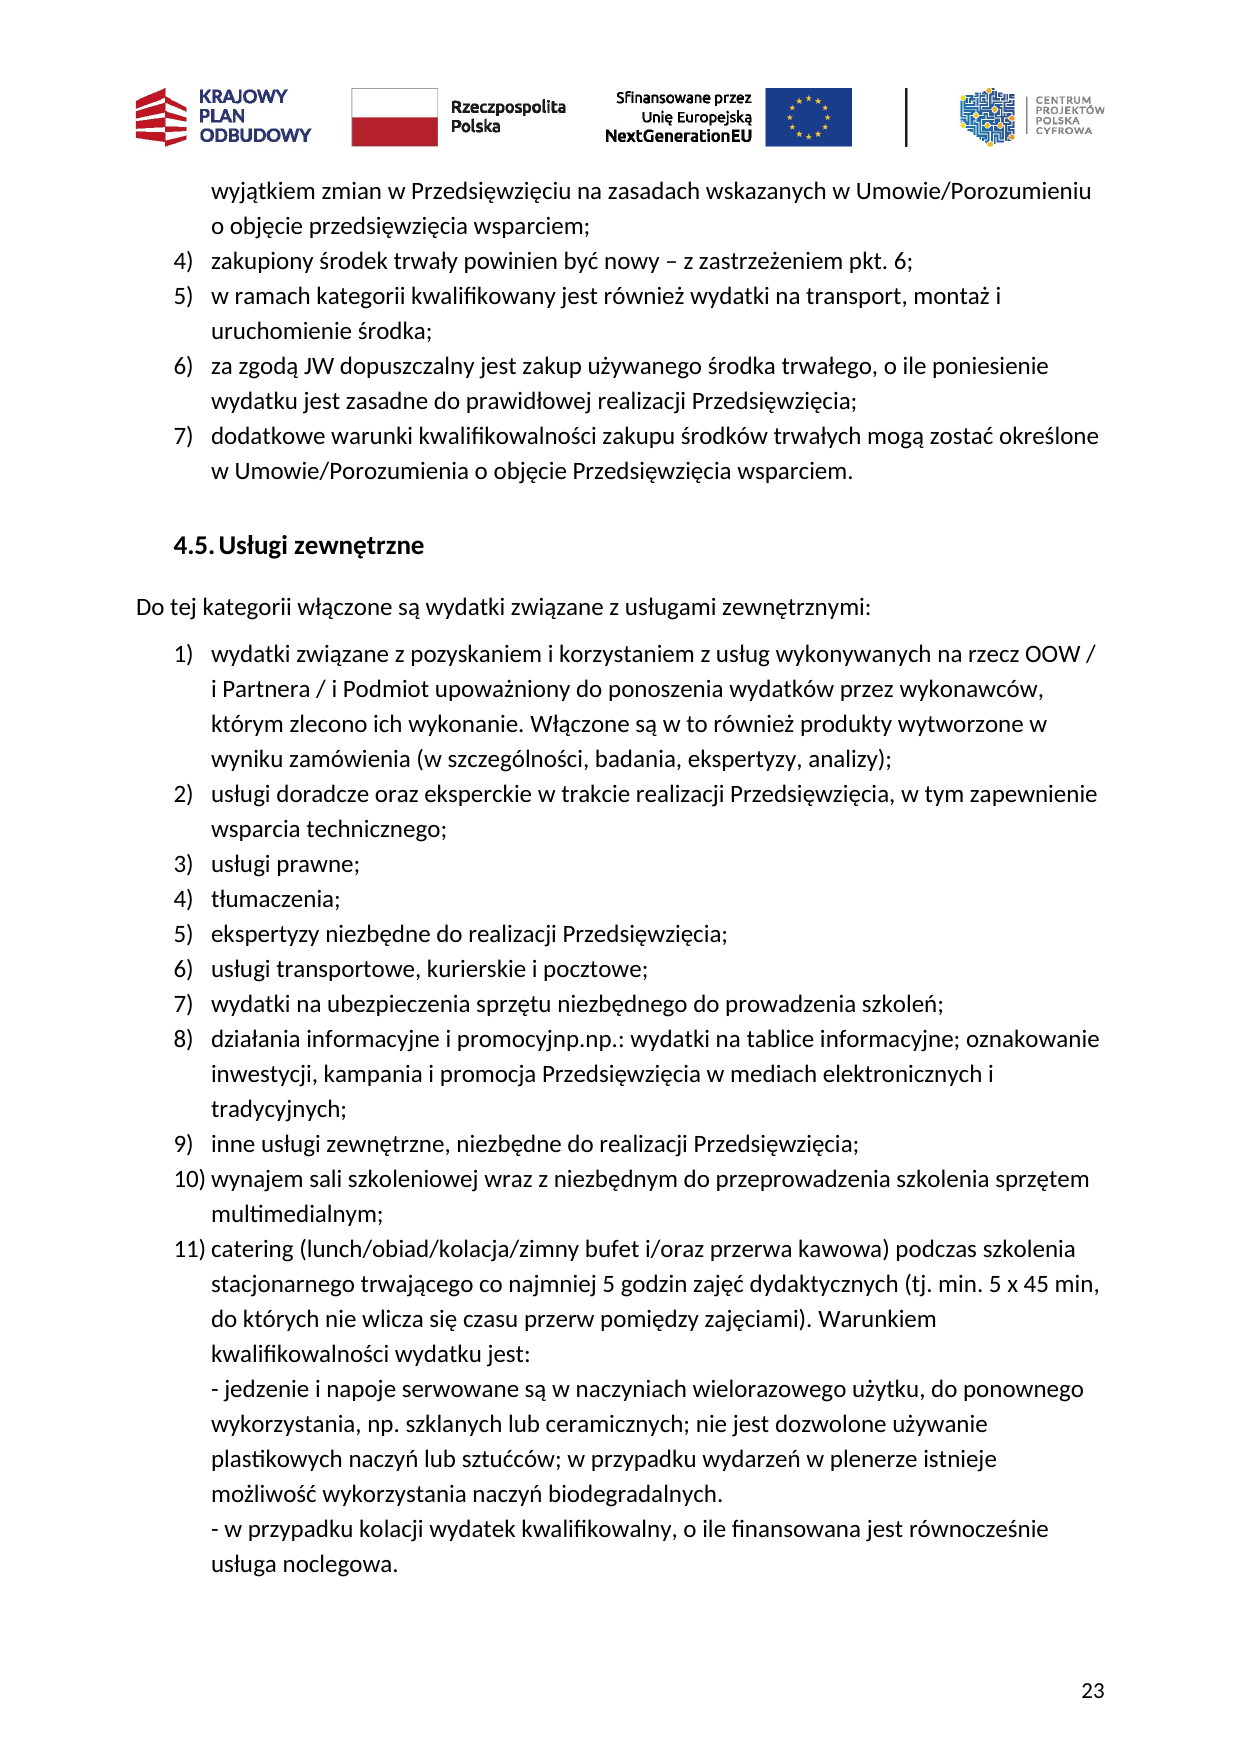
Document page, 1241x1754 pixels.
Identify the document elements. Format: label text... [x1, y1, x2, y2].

list usługi transportowe, kurierskie i pocztowe; [173, 953, 1104, 984]
list usługi doradcze oraz eksperckie w trakcie realizacji Przedsięwzięcia, w tym zapewnienie wsparcia technicznego; [173, 778, 1104, 844]
text Do tej kategorii włączone są wydatki związane z usługami zewnętrznymi: [136, 591, 1104, 621]
list działania informacyjne i promocyjnp.np.: wydatki na tablice informacyjne; oznakowanie inwestycji, kampania i promocja Przedsięwzięcia w mediach elektronicznych i tradycyjnych; [173, 1023, 1104, 1124]
list - w przypadku kolacji wydatek kwalifikowalny, o ile finansowana jest równocześnie usługa noclegowa. [211, 1513, 1104, 1579]
list - jedzenie i napoje serwowane są w naczyniach wielorazowego użytku, do ponownego wykorzystania, np. szklanych lub ceramicznych; nie jest dozwolone używanie plastikowych naczyń lub sztućców; w przypadku wydarzeń w plenerze istnieje możliwość wykorzystania naczyń biodegradalnych. [211, 1373, 1104, 1509]
picture [135, 88, 1105, 147]
list catering (lunch/obiad/kolacja/zimny bufet i/oraz przerwa kawowa) podczas szkolenia stacjonarnego trwającego co najmniej 5 godzin zajęć dydaktycznych (tj. min. 5 x 45 min, do których nie wlicza się czasu przerw pomiędzy zajęciami). Warunkiem kwalifikowalności wydatku jest: [173, 1233, 1104, 1369]
list za zgodą JW dopuszczalny jest zakup używanego środka trwałego, o ile poniesienie wydatku jest zasadne do prawidłowej realizacji Przedsięwzięcia; [173, 350, 1104, 416]
list tłumaczenia; [173, 883, 1104, 914]
list w ramach kategorii kwalifikowany jest również wydatki na transport, montaż i uruchomienie środka; [173, 280, 1104, 346]
list usługi prawne; [173, 848, 1104, 879]
list wynajem sali szkoleniowej wraz z niezbędnym do przeprowadzenia szkolenia sprzętem multimedialnym; [173, 1163, 1104, 1229]
list dodatkowe warunki kwalifikowalności zakupu środków trwałych mogą zostać określone w Umowie/Porozumienia o objęcie Przedsięwzięcia wsparciem. [173, 420, 1104, 486]
list wydatki na ubezpieczenia sprzętu niezbędnego do prowadzenia szkoleń; [173, 988, 1104, 1019]
subtitle Usługi zewnętrzne [173, 528, 1104, 561]
list ekspertyzy niezbędne do realizacji Przedsięwzięcia; [173, 918, 1104, 949]
list inne usługi zewnętrzne, niezbędne do realizacji Przedsięwzięcia; [173, 1128, 1104, 1159]
list zakupiony środek trwały powinien być nowy – z zastrzeżeniem pkt. 6; [173, 245, 1104, 276]
list wydatki związane z pozyskaniem i korzystaniem z usług wykonywanych na rzecz OOW / i Partnera / i Podmiot upoważniony do ponoszenia wydatków przez wykonawców, którym zlecono ich wykonanie. Włączone są w to również produkty wytworzone w wyniku zamówienia (w szczególności, badania, ekspertyzy, analizy); [173, 638, 1104, 774]
